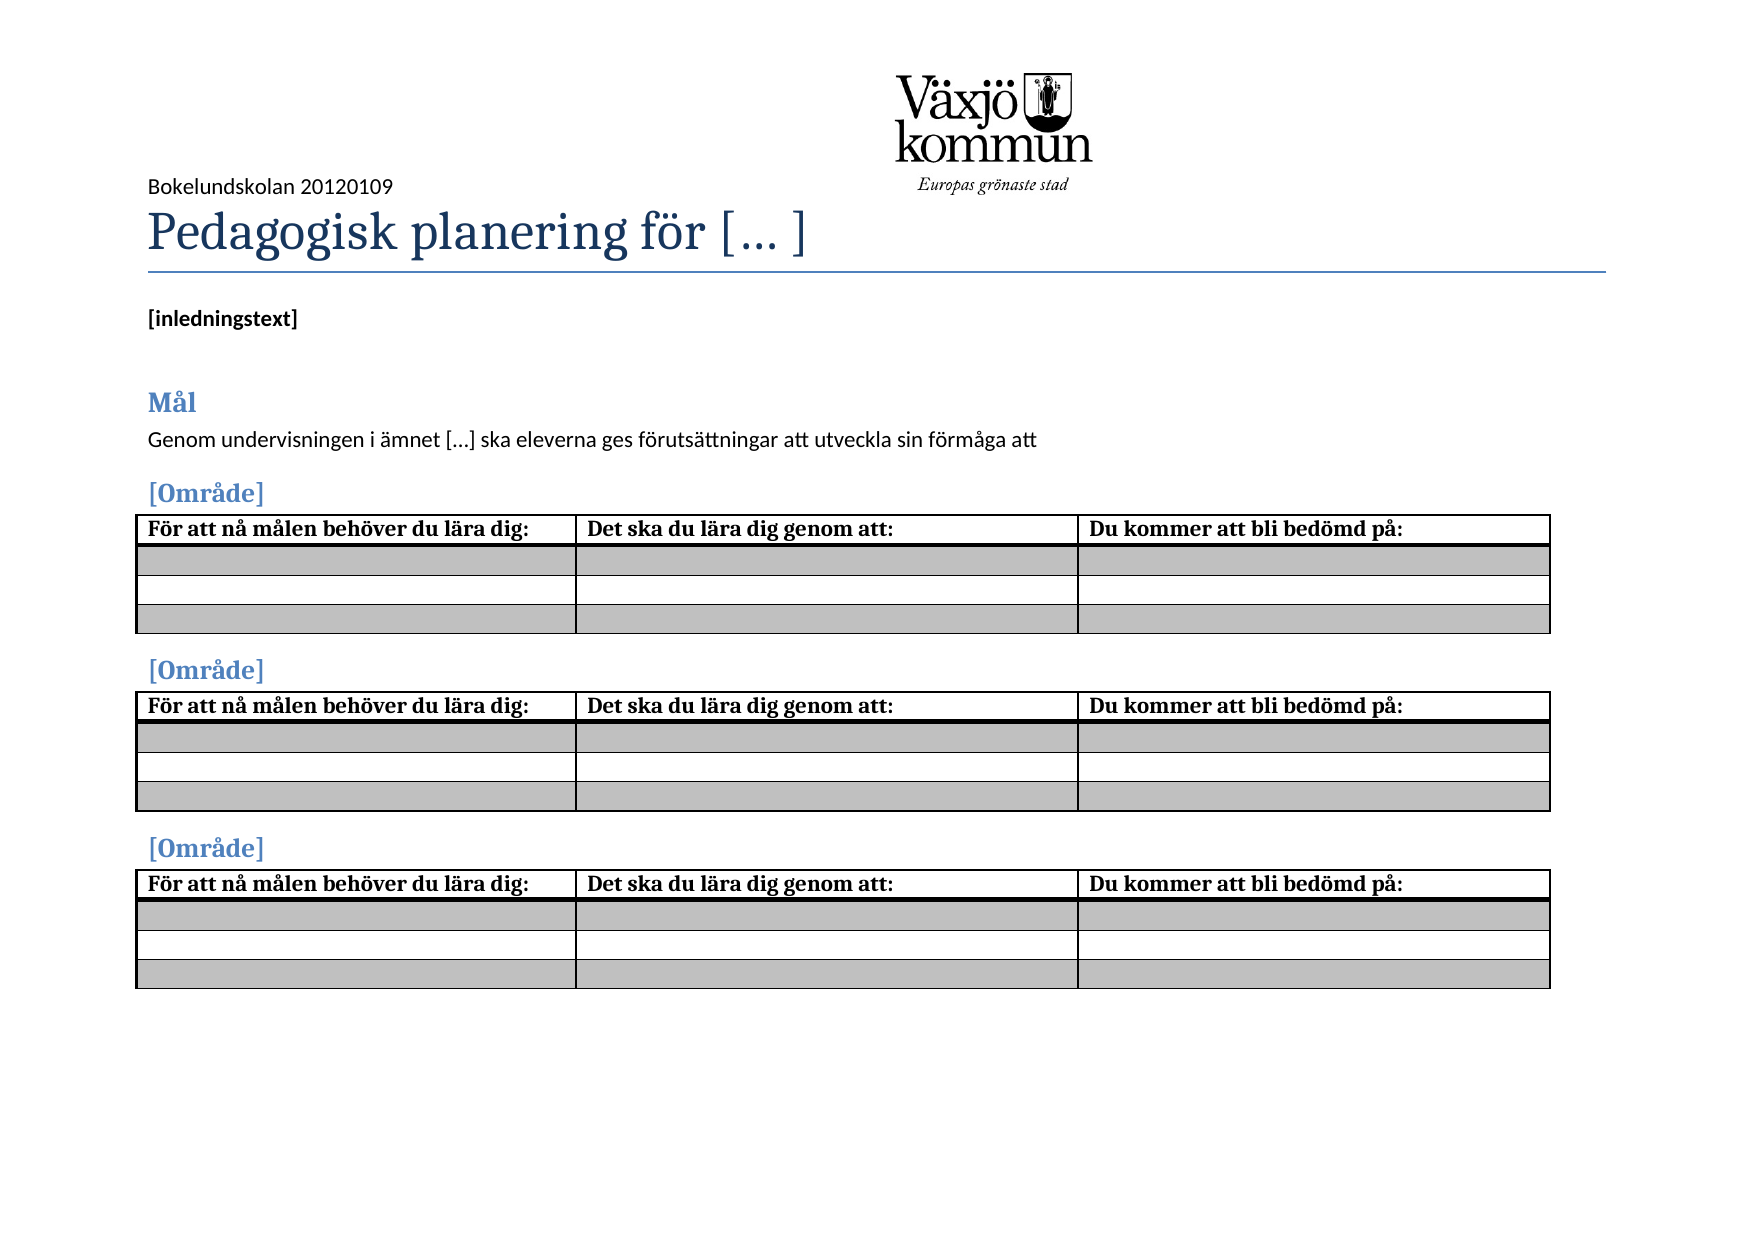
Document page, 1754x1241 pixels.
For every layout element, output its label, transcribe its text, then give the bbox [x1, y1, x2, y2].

table_cell [577, 931, 1077, 959]
table_cell [1079, 782, 1549, 810]
table_header Du kommer att bli bedömd på: [1079, 516, 1549, 542]
table_header Det ska du lära dig genom att: [577, 516, 1077, 542]
table_cell [1079, 605, 1549, 633]
table_cell [1079, 960, 1549, 988]
table_cell [138, 902, 575, 930]
table_cell [138, 931, 575, 959]
table_cell [1079, 902, 1549, 930]
table_cell [577, 576, 1077, 604]
subtitle [Område] [148, 478, 1606, 509]
table_cell [577, 782, 1077, 810]
table_cell [577, 902, 1077, 930]
table_cell [138, 576, 575, 604]
table_cell [577, 753, 1077, 781]
table_cell [138, 753, 575, 781]
table_cell [138, 782, 575, 810]
table_cell [1079, 753, 1549, 781]
table_header För att nå målen behöver du lära dig: [138, 516, 575, 542]
table_cell [1079, 931, 1549, 959]
table_cell [138, 724, 575, 752]
table_cell [1079, 547, 1549, 575]
table_cell [138, 960, 575, 988]
table_header Det ska du lära dig genom att: [577, 871, 1077, 897]
table_header Du kommer att bli bedömd på: [1079, 693, 1549, 719]
subtitle Mål [148, 387, 1606, 420]
table_header För att nå målen behöver du lära dig: [138, 693, 575, 719]
text [inledningstext] [148, 304, 1606, 332]
table_cell [1079, 724, 1549, 752]
table_header Det ska du lära dig genom att: [577, 693, 1077, 719]
subtitle [Område] [148, 833, 1606, 864]
subtitle [Område] [148, 655, 1606, 686]
picture [894, 73, 1093, 195]
table_cell [138, 547, 575, 575]
table_cell [577, 960, 1077, 988]
table_cell [138, 605, 575, 633]
table_cell [577, 547, 1077, 575]
table_cell [577, 605, 1077, 633]
table_cell [1079, 576, 1549, 604]
title Pedagogisk planering för [… ] [148, 201, 1606, 271]
table_cell [577, 724, 1077, 752]
table_header För att nå målen behöver du lära dig: [138, 871, 575, 897]
table_header Du kommer att bli bedömd på: [1079, 871, 1549, 897]
text Genom undervisningen i ämnet […] ska eleverna ges förutsättningar att utveckla sin förmåga att [148, 425, 1606, 453]
